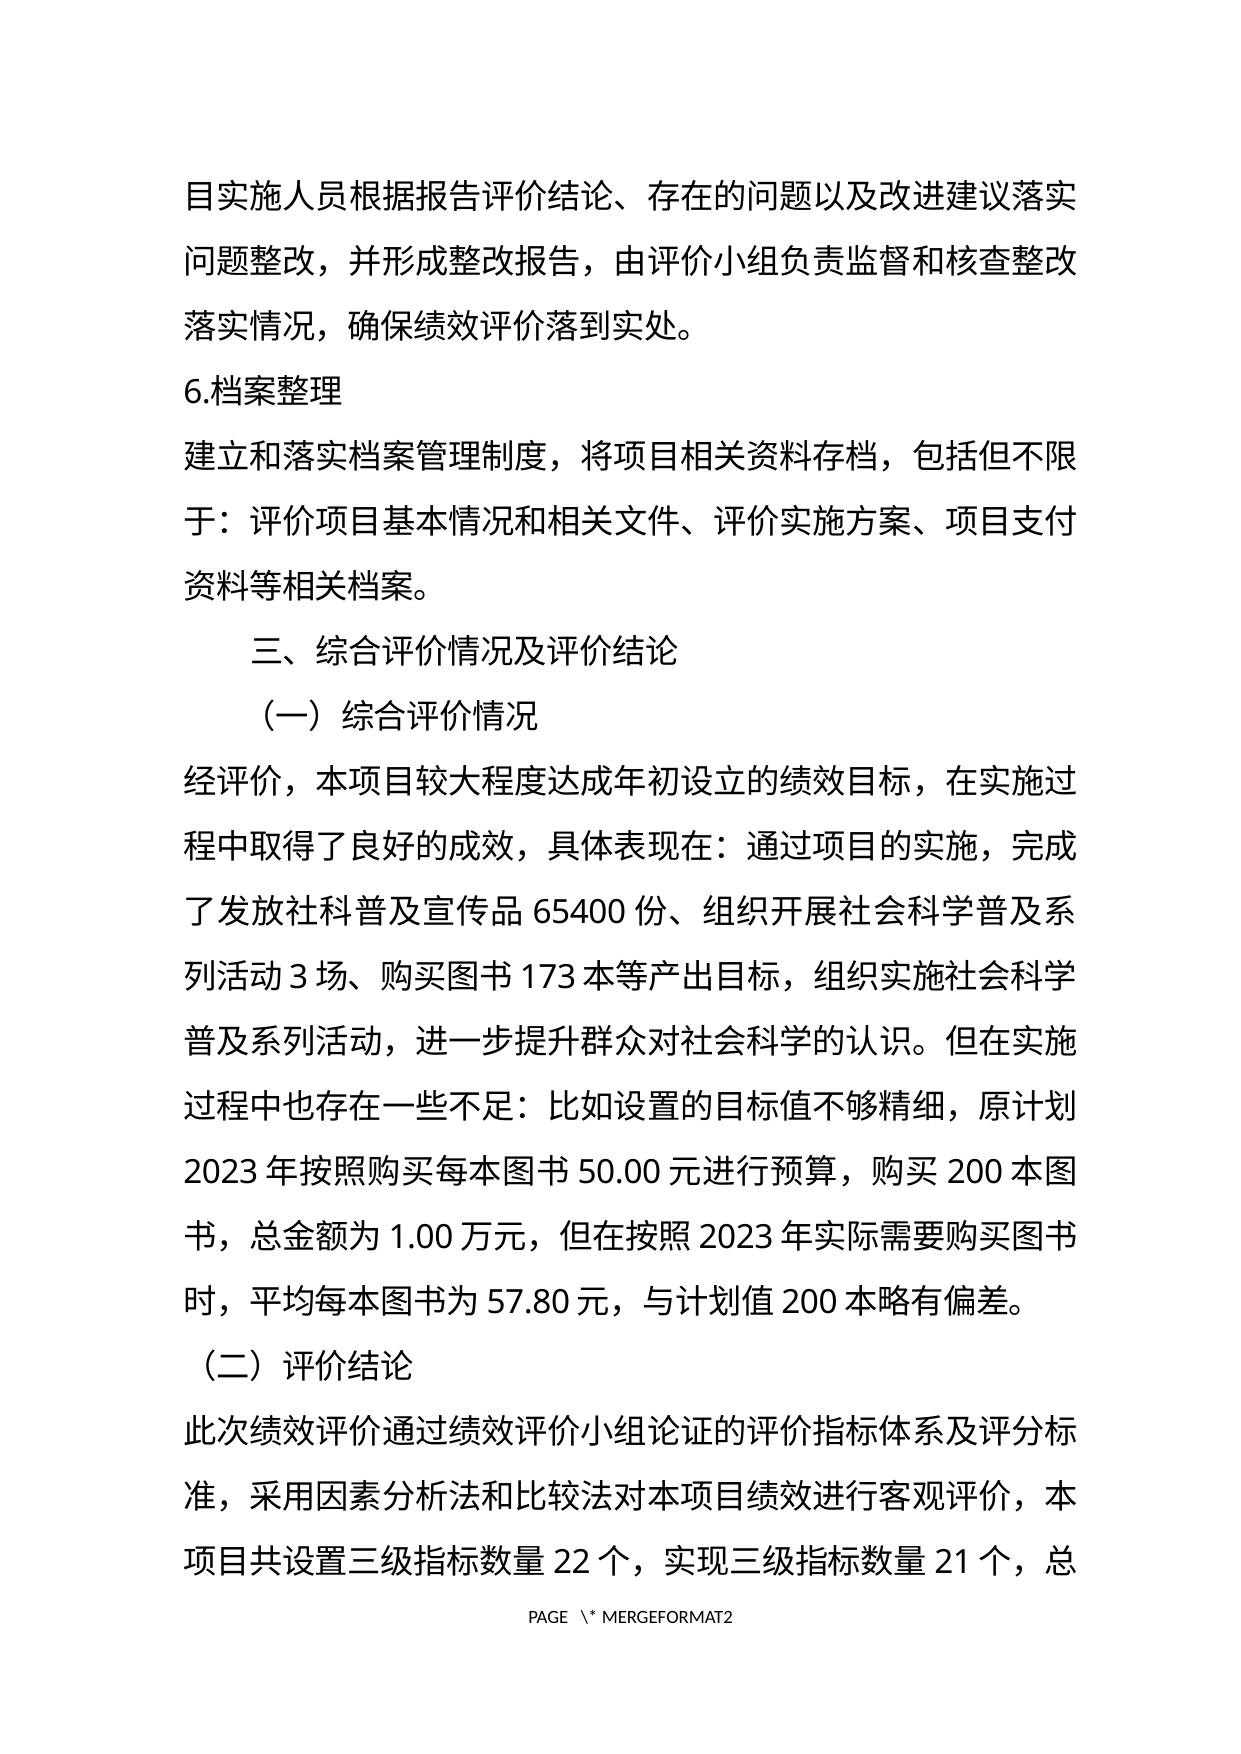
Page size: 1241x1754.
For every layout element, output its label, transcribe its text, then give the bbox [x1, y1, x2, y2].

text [183, 682, 1078, 1592]
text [183, 162, 1078, 617]
text 三、综合评价情况及评价结论 [183, 617, 1078, 682]
